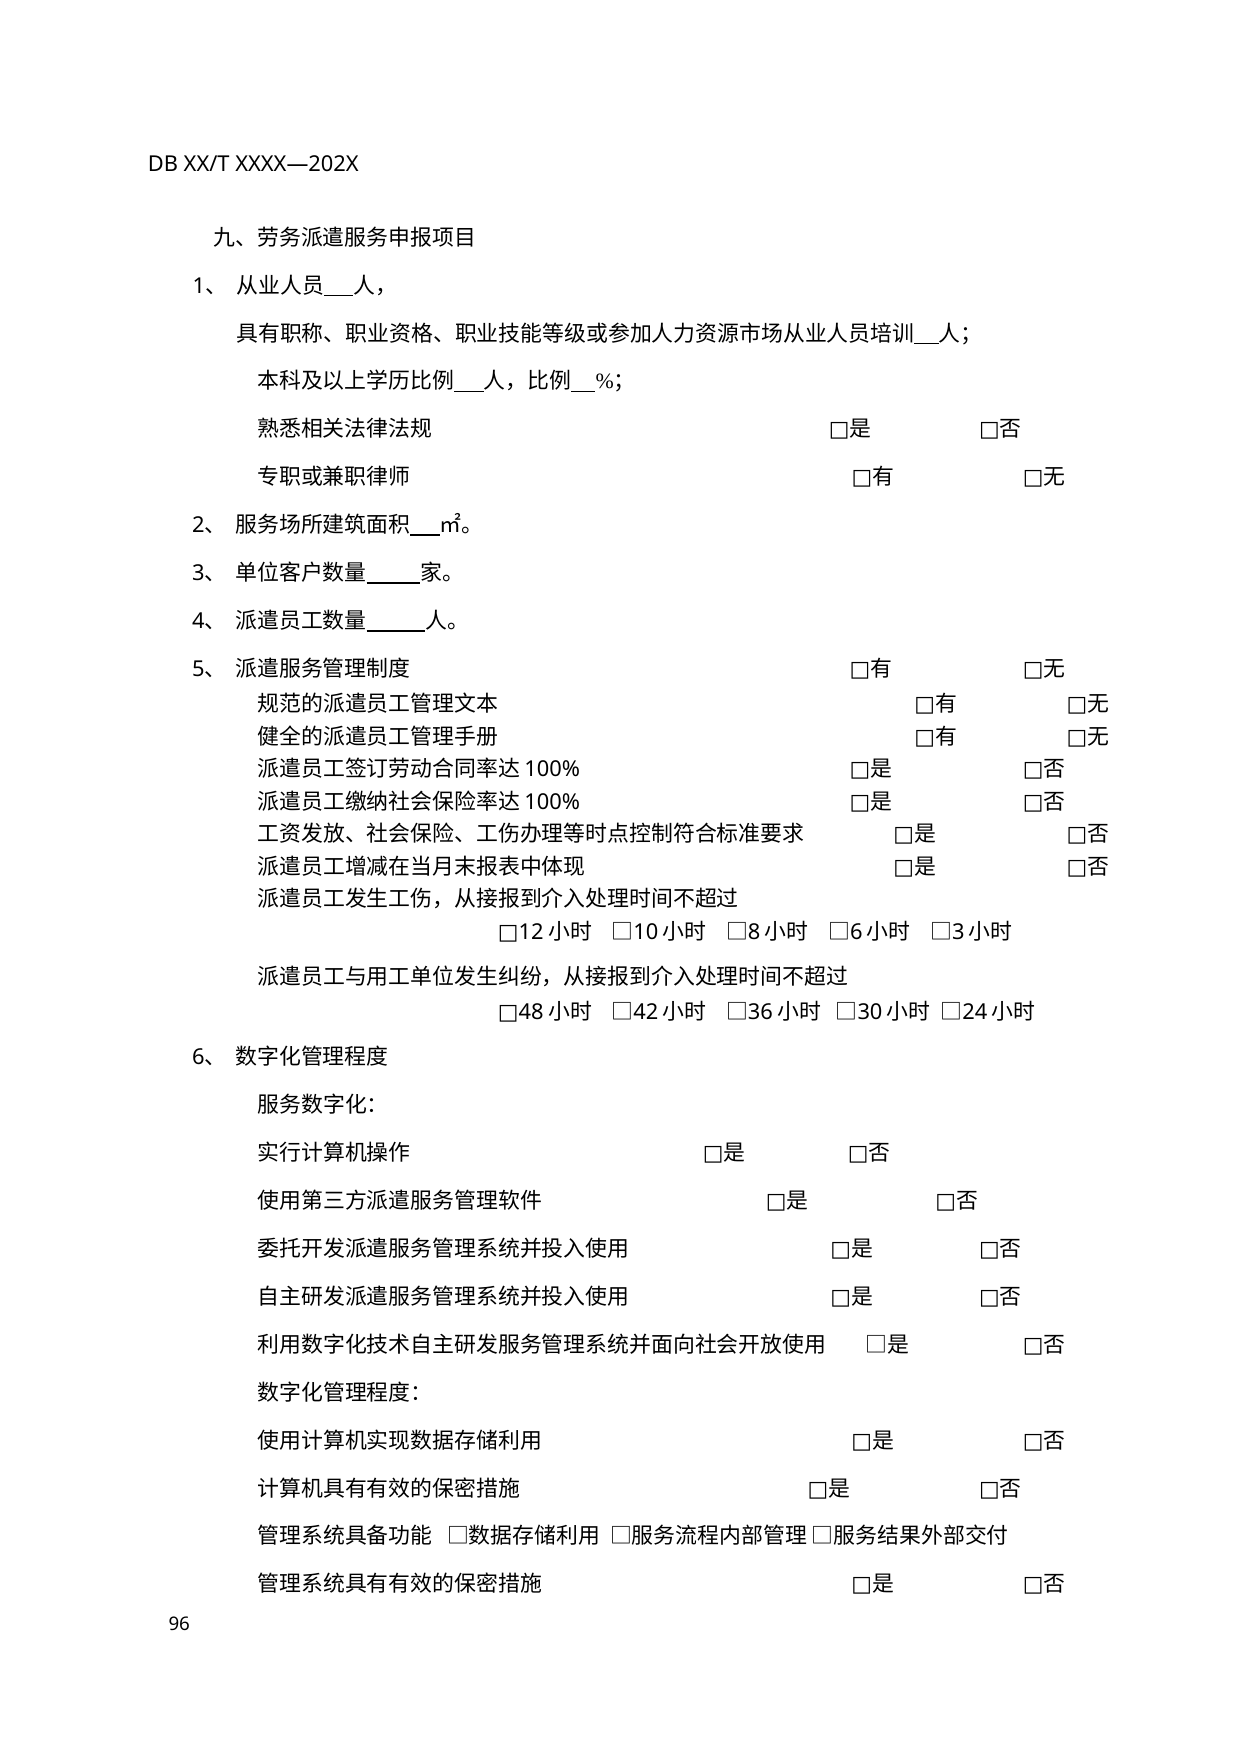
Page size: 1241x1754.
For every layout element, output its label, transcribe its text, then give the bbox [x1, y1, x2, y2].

text □48小时 □42小时 □36小时 □30小时 □24小时 [148, 994, 1122, 1026]
list 劳务派遣服务申报项目 [148, 207, 1122, 255]
list 派遣服务管理制度 □有 □无 [192, 638, 1122, 686]
list 服务场所建筑面积 ㎡。 [192, 494, 1122, 542]
text 使用第三方派遣服务管理软件 □是 □否 [236, 1170, 1122, 1218]
text 规范的派遣员工管理文本 □有 □无 [236, 686, 1122, 718]
text 本科及以上学历比例 人，比例 %； [236, 351, 1122, 398]
list 数字化管理程度 [192, 1026, 1122, 1074]
text 计算机具有有效的保密措施 □是 □否 [236, 1458, 1122, 1506]
text 数字化管理程度： [236, 1362, 1122, 1410]
text 利用数字化技术自主研发服务管理系统并面向社会开放使用 □是 □否 [236, 1314, 1122, 1362]
text 工资发放、社会保险、工伤办理等时点控制符合标准要求 □是 □否 [236, 816, 1122, 848]
list 单位客户数量 家。 [192, 542, 1122, 590]
list 派遣员工数量 人。 [192, 590, 1122, 638]
text 具有职称、职业资格、职业技能等级或参加人力资源市场从业人员培训 人； [192, 303, 1122, 351]
text 派遣员工增减在当月末报表中体现 □是 □否 [236, 848, 1122, 881]
text 管理系统具备功能 □数据存储利用 □服务流程内部管理 □服务结果外部交付 [236, 1506, 1122, 1553]
text 派遣员工缴纳社会保险率达100% □是 □否 [236, 783, 1122, 816]
list 从业人员 人， [192, 255, 1122, 303]
text 管理系统具有有效的保密措施 □是 □否 [236, 1553, 1122, 1601]
text □12小时 □10小时 □8小时 □6小时 □3小时 [148, 913, 1122, 946]
text 熟悉相关法律法规 □是 □否 [236, 398, 1122, 446]
text 使用计算机实现数据存储利用 □是 □否 [236, 1410, 1122, 1458]
text 派遣员工签订劳动合同率达100% □是 □否 [236, 751, 1122, 783]
text 派遣员工与用工单位发生纠纷，从接报到介入处理时间不超过 [236, 946, 1122, 994]
text 自主研发派遣服务管理系统并投入使用 □是 □否 [236, 1266, 1122, 1314]
text 健全的派遣员工管理手册 □有 □无 [236, 718, 1122, 751]
text 委托开发派遣服务管理系统并投入使用 □是 □否 [236, 1218, 1122, 1266]
text 服务数字化： [236, 1074, 1122, 1122]
text 专职或兼职律师 □有 □无 [236, 446, 1122, 494]
text 派遣员工发生工伤，从接报到介入处理时间不超过 [236, 881, 1122, 913]
text 实行计算机操作 □是 □否 [236, 1122, 1122, 1170]
